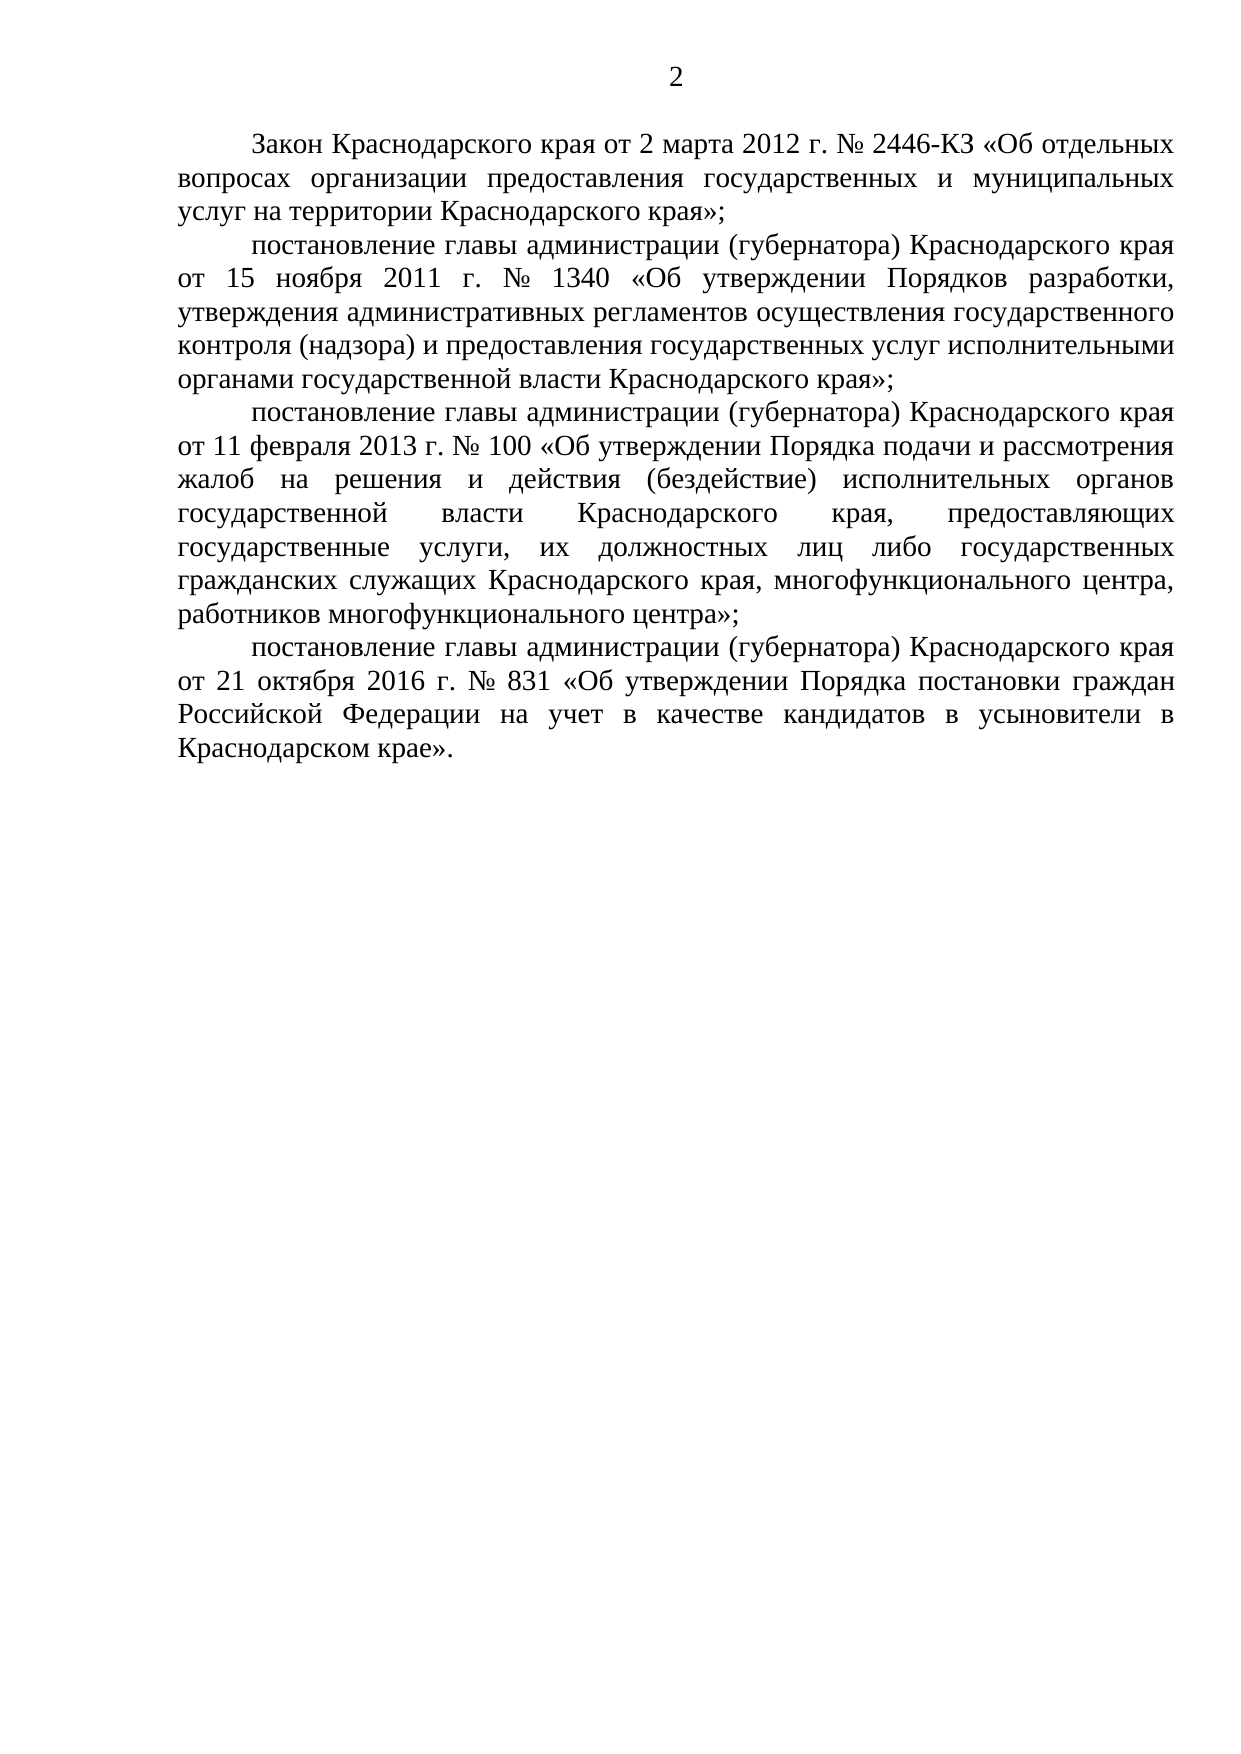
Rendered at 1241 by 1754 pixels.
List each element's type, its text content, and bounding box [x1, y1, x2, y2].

text постановление главы администрации (губернатора) Краснодарского края от 11 февраля 2013 г. № 100 «Об утверждении Порядка подачи и рассмотрения жалоб на решения и действия (бездействие) исполнительных органов государственной власти Краснодарского края, предоставляющих государственные услуги, их должностных лиц либо государственных гражданских служащих Краснодарского края, многофункционального центра, работников многофункционального центра»; [177, 394, 1175, 629]
text Закон Краснодарского края от 2 марта 2012 г. № 2446-КЗ «Об отдельных вопросах организации предоставления государственных и муниципальных услуг на территории Краснодарского края»; [177, 126, 1175, 227]
text постановление главы администрации (губернатора) Краснодарского края от 21 октября 2016 г. № 831 «Об утверждении Порядка постановки граждан Российской Федерации на учет в качестве кандидатов в усыновители в Краснодарском крае». [177, 629, 1175, 763]
text постановление главы администрации (губернатора) Краснодарского края от 15 ноября 2011 г. № 1340 «Об утверждении Порядков разработки, утверждения административных регламентов осуществления государственного контроля (надзора) и предоставления государственных услуг исполнительными органами государственной власти Краснодарского края»; [177, 227, 1175, 394]
